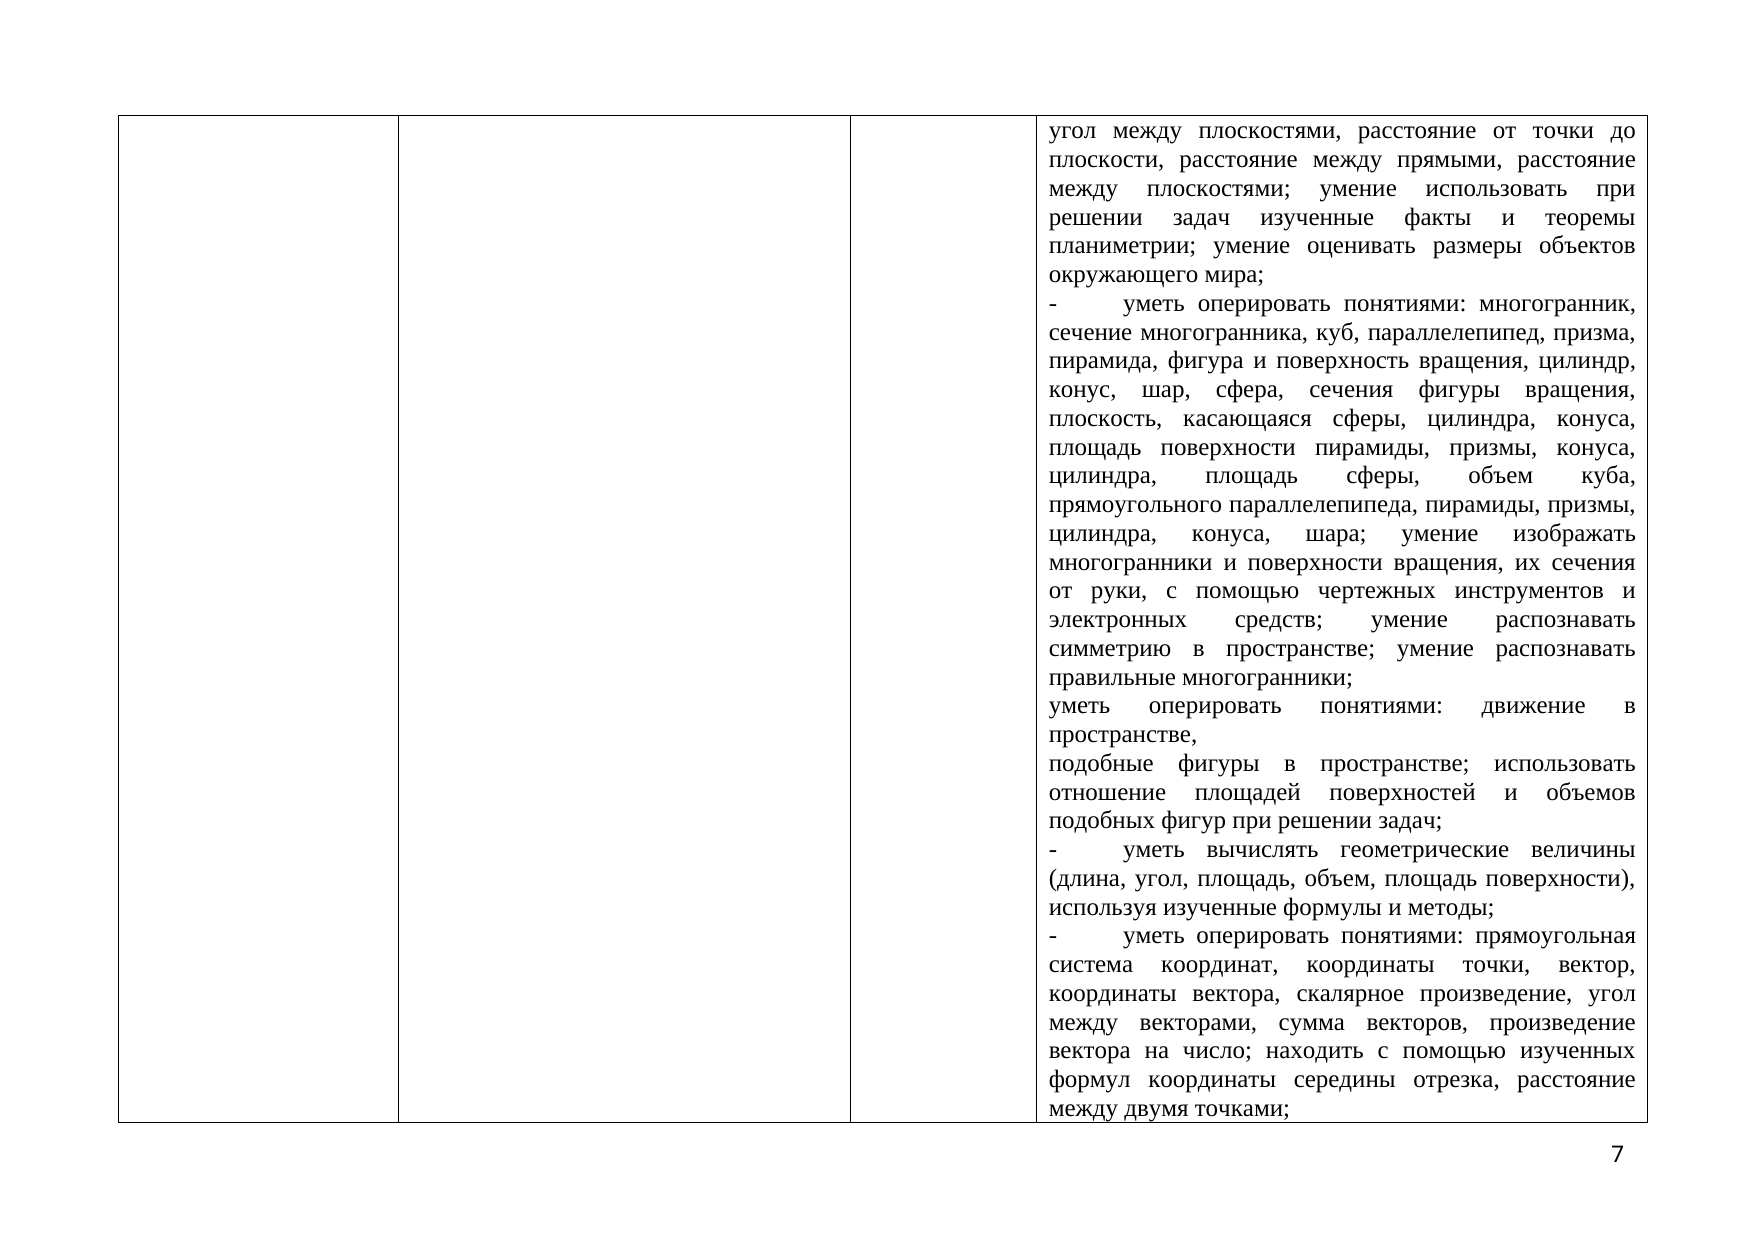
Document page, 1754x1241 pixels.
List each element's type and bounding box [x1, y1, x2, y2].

table_cell [851, 116, 1036, 1122]
table_cell [119, 116, 398, 1122]
table_cell [1037, 116, 1647, 1122]
table_cell [399, 116, 850, 1122]
